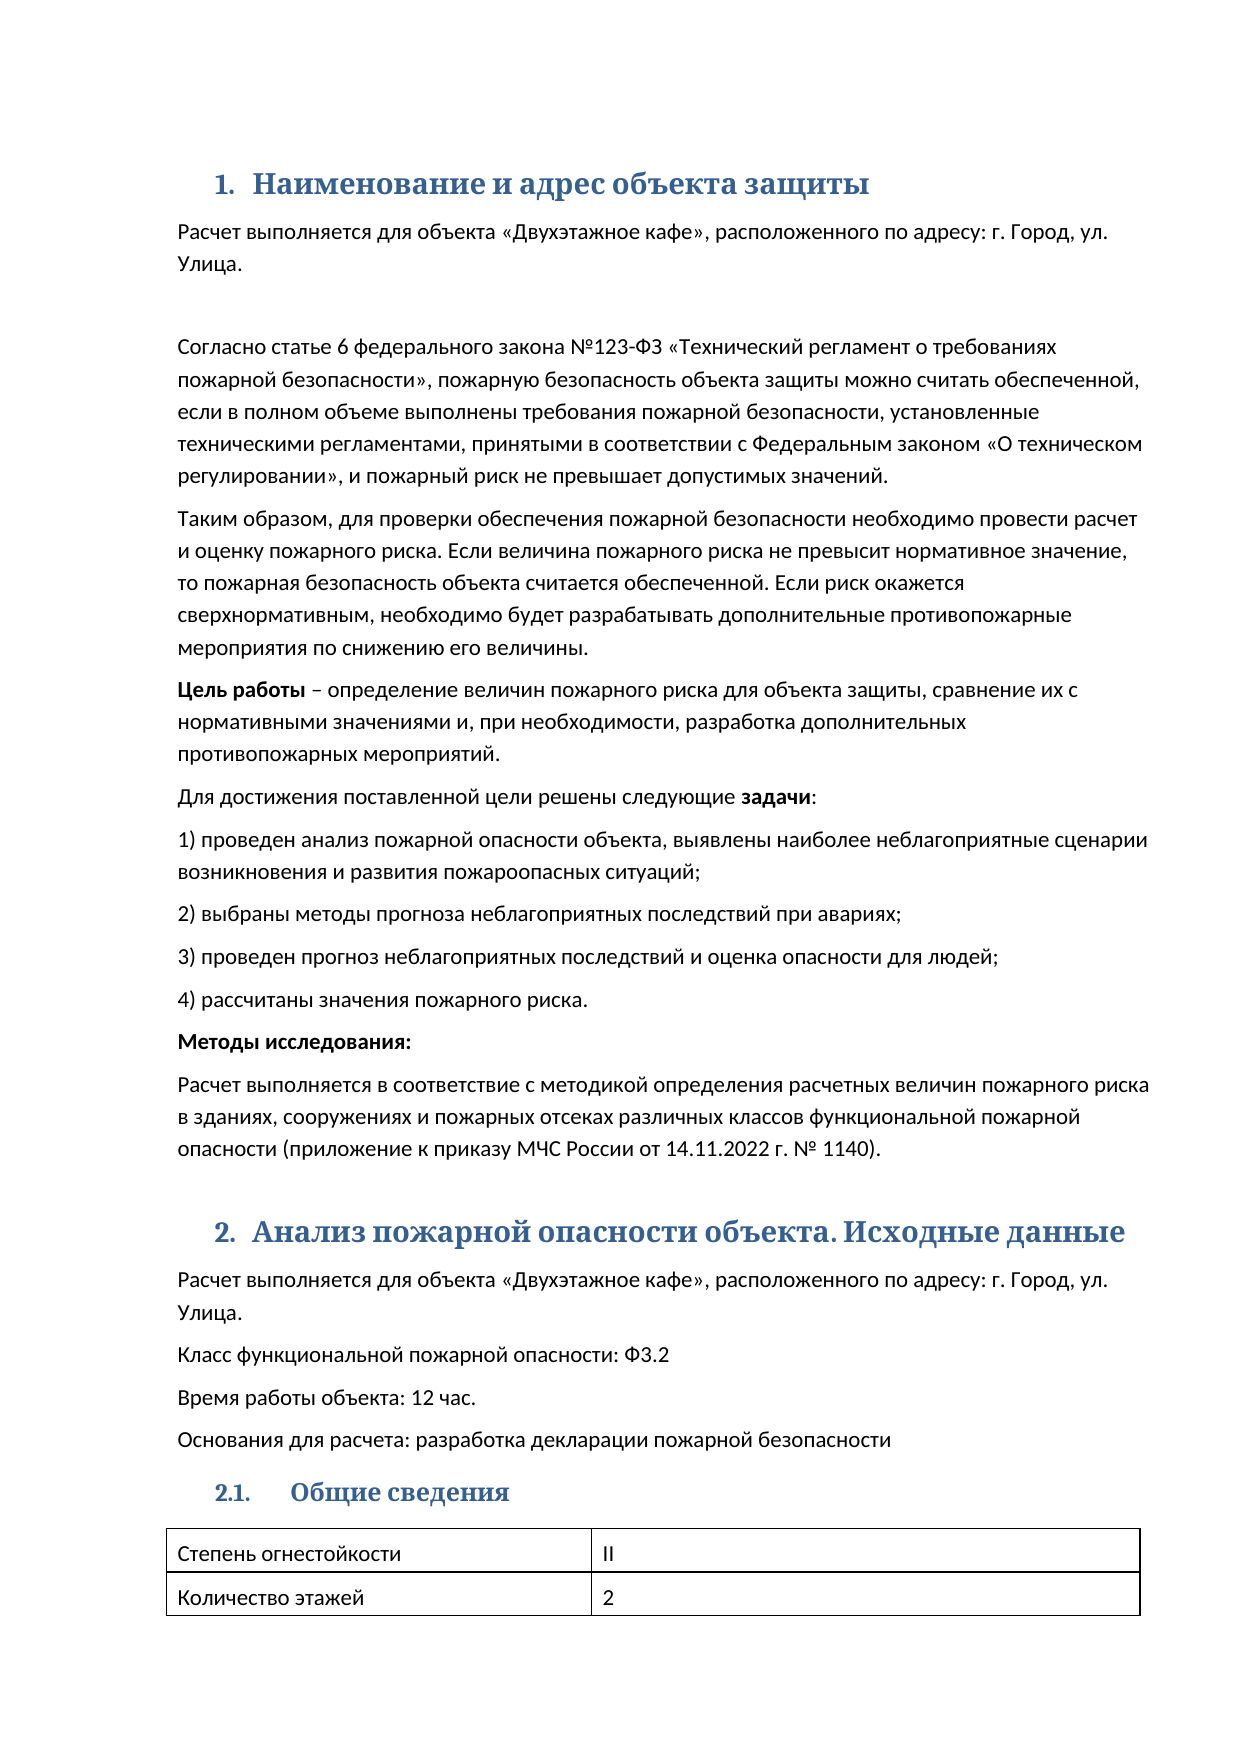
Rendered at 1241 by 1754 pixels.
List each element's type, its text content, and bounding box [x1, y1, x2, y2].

text Расчет выполняется для объекта «Двухэтажное кафе», расположенного по адресу: г. Город, ул. Улица. [177, 1266, 1152, 1326]
table_cell Количество этажей [167, 1573, 591, 1615]
table_header II [592, 1529, 1139, 1571]
text Методы исследования: [177, 1027, 1152, 1055]
text Время работы объекта: 12 час. [177, 1383, 1152, 1411]
text 4) рассчитаны значения пожарного риска. [177, 985, 1152, 1013]
text 3) проведен прогноз неблагоприятных последствий и оценка опасности для людей; [177, 942, 1152, 970]
text Наименование и адрес объекта защиты [215, 168, 1152, 202]
text Для достижения поставленной цели решены следующие задачи: [177, 782, 1152, 810]
text Таким образом, для проверки обеспечения пожарной безопасности необходимо провести расчет и оценку пожарного риска. Если величина пожарного риска не превысит нормативное значение, то пожарная безопасность объекта считается обеспеченной. Если риск окажется сверхнормативным, необходимо будет разрабатывать дополнительные противопожарные мероприятия по снижению его величины. [177, 504, 1152, 661]
text Класс функциональной пожарной опасности: Ф3.2 [177, 1340, 1152, 1368]
table_cell 2 [592, 1573, 1139, 1615]
table_header Степень огнестойкости [167, 1529, 591, 1571]
text Согласно статье 6 федерального закона №123-ФЗ «Технический регламент о требованиях пожарной безопасности», пожарную безопасность объекта защиты можно считать обеспеченной, если в полном объеме выполнены требования пожарной безопасности, установленные техническими регламентами, принятыми в соответствии с Федеральным законом «О техническом регулировании», и пожарный риск не превышает допустимых значений. [177, 332, 1152, 489]
text 1) проведен анализ пожарной опасности объекта, выявлены наиболее неблагоприятные сценарии возникновения и развития пожароопасных ситуаций; [177, 825, 1152, 885]
text Цель работы – определение величин пожарного риска для объекта защиты, сравнение их с нормативными значениями и, при необходимости, разработка дополнительных противопожарных мероприятий. [177, 675, 1152, 768]
text Расчет выполняется для объекта «Двухэтажное кафе», расположенного по адресу: г. Город, ул. Улица. [177, 217, 1152, 277]
text Расчет выполняется в соответствие с методикой определения расчетных величин пожарного риска в зданиях, сооружениях и пожарных отсеках различных классов функциональной пожарной опасности (приложение к приказу МЧС России от 14.11.2022 г. № 1140). [177, 1070, 1152, 1162]
text Основания для расчета: разработка декларации пожарной безопасности [177, 1426, 1152, 1453]
text Анализ пожарной опасности объекта. Исходные данные [214, 1217, 1152, 1250]
text Общие сведения [215, 1478, 1152, 1507]
text 2) выбраны методы прогноза неблагоприятных последствий при авариях; [177, 899, 1152, 928]
